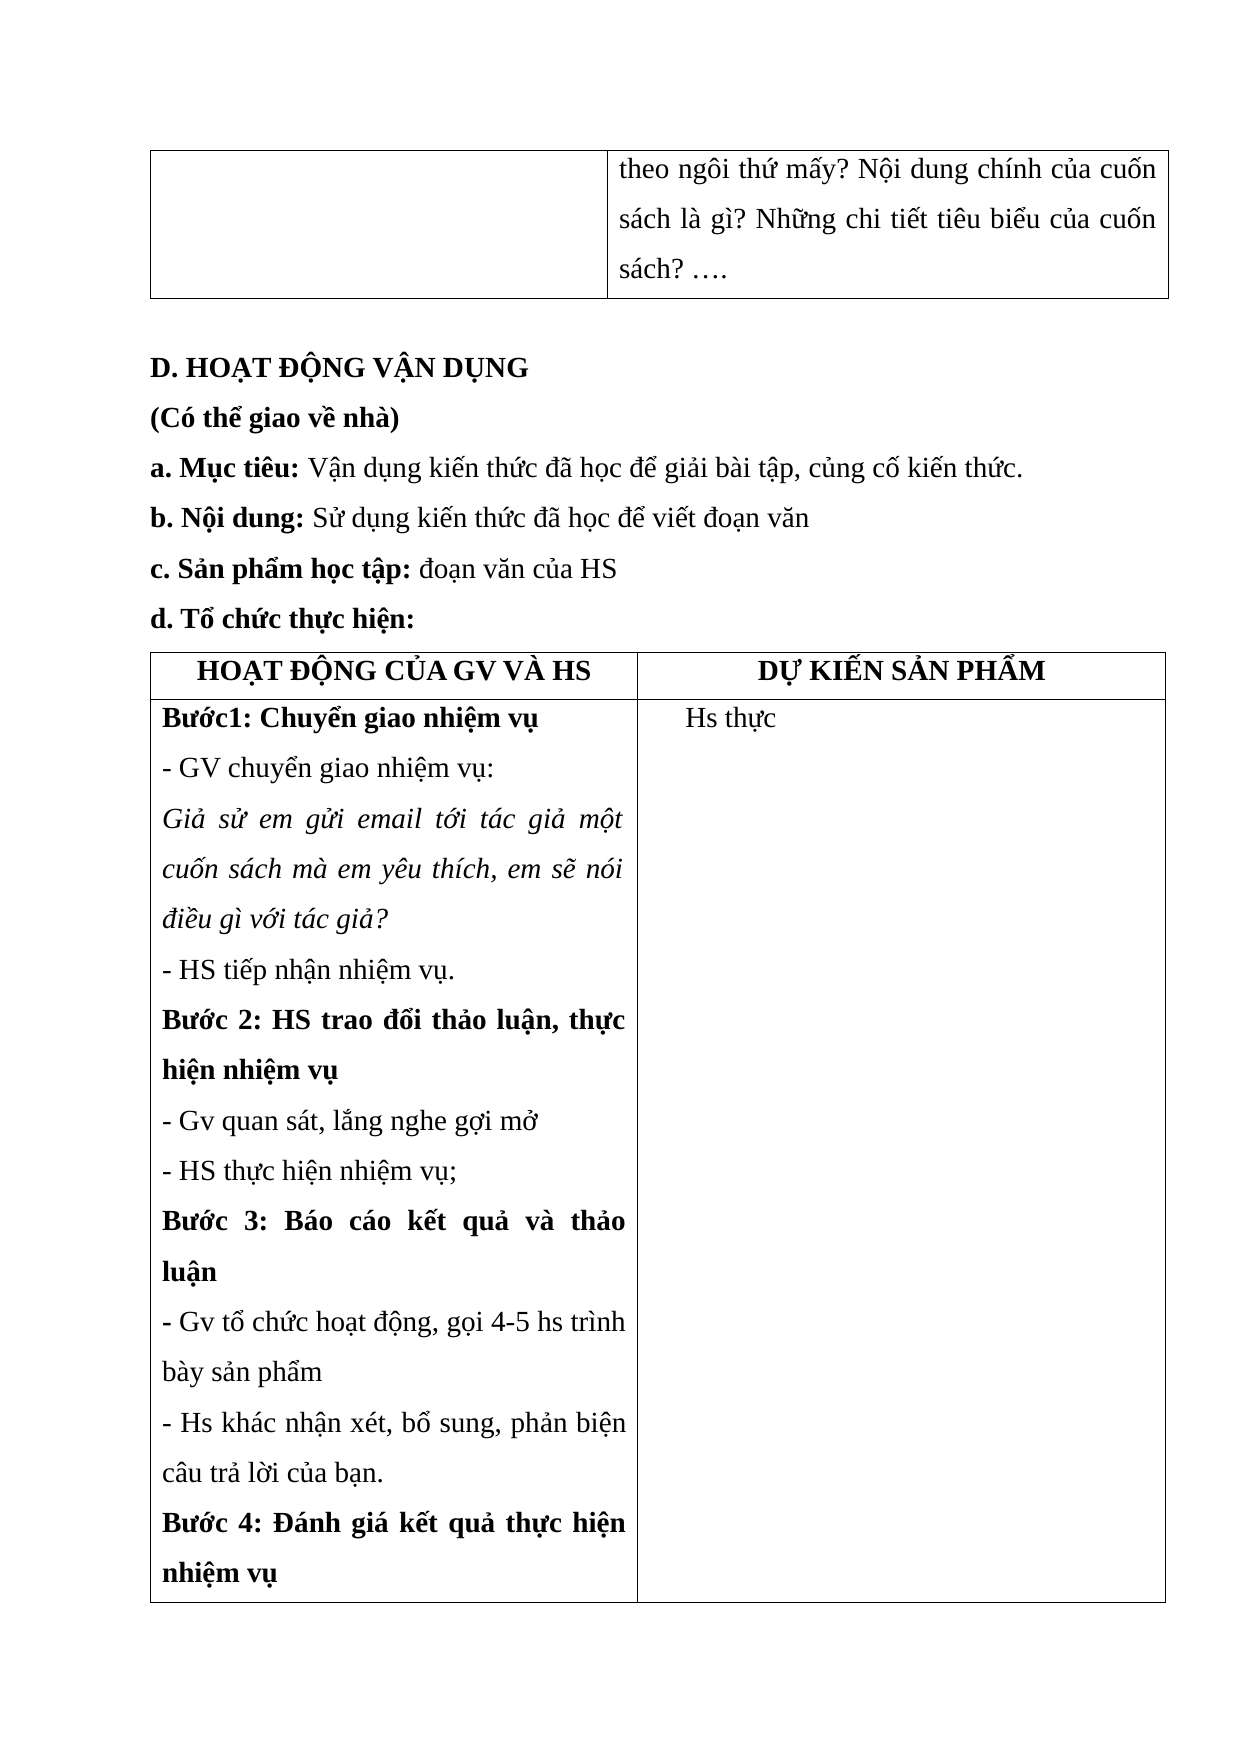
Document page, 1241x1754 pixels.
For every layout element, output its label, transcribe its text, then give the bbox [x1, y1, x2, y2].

text b. Nội dung: Sử dụng kiến thức đã học để viết đoạn văn [150, 501, 1090, 534]
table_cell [151, 700, 637, 1602]
text D. HOẠT ĐỘNG VẬN DỤNG [150, 350, 1090, 383]
table_header HOẠT ĐỘNG CỦA GV VÀ HS [151, 653, 637, 699]
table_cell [608, 151, 1168, 298]
text d. Tổ chức thực hiện: [150, 601, 1090, 635]
text (Có thể giao về nhà) [150, 400, 1090, 433]
table_cell Hs thực [638, 700, 1165, 1602]
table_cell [151, 151, 607, 298]
text c. Sản phẩm học tập: đoạn văn của HS [150, 551, 1090, 584]
text a. Mục tiêu: Vận dụng kiến thức đã học để giải bài tập, củng cố kiến thức. [150, 450, 1090, 484]
table_header DỰ KIẾN SẢN PHẨM [638, 653, 1165, 699]
